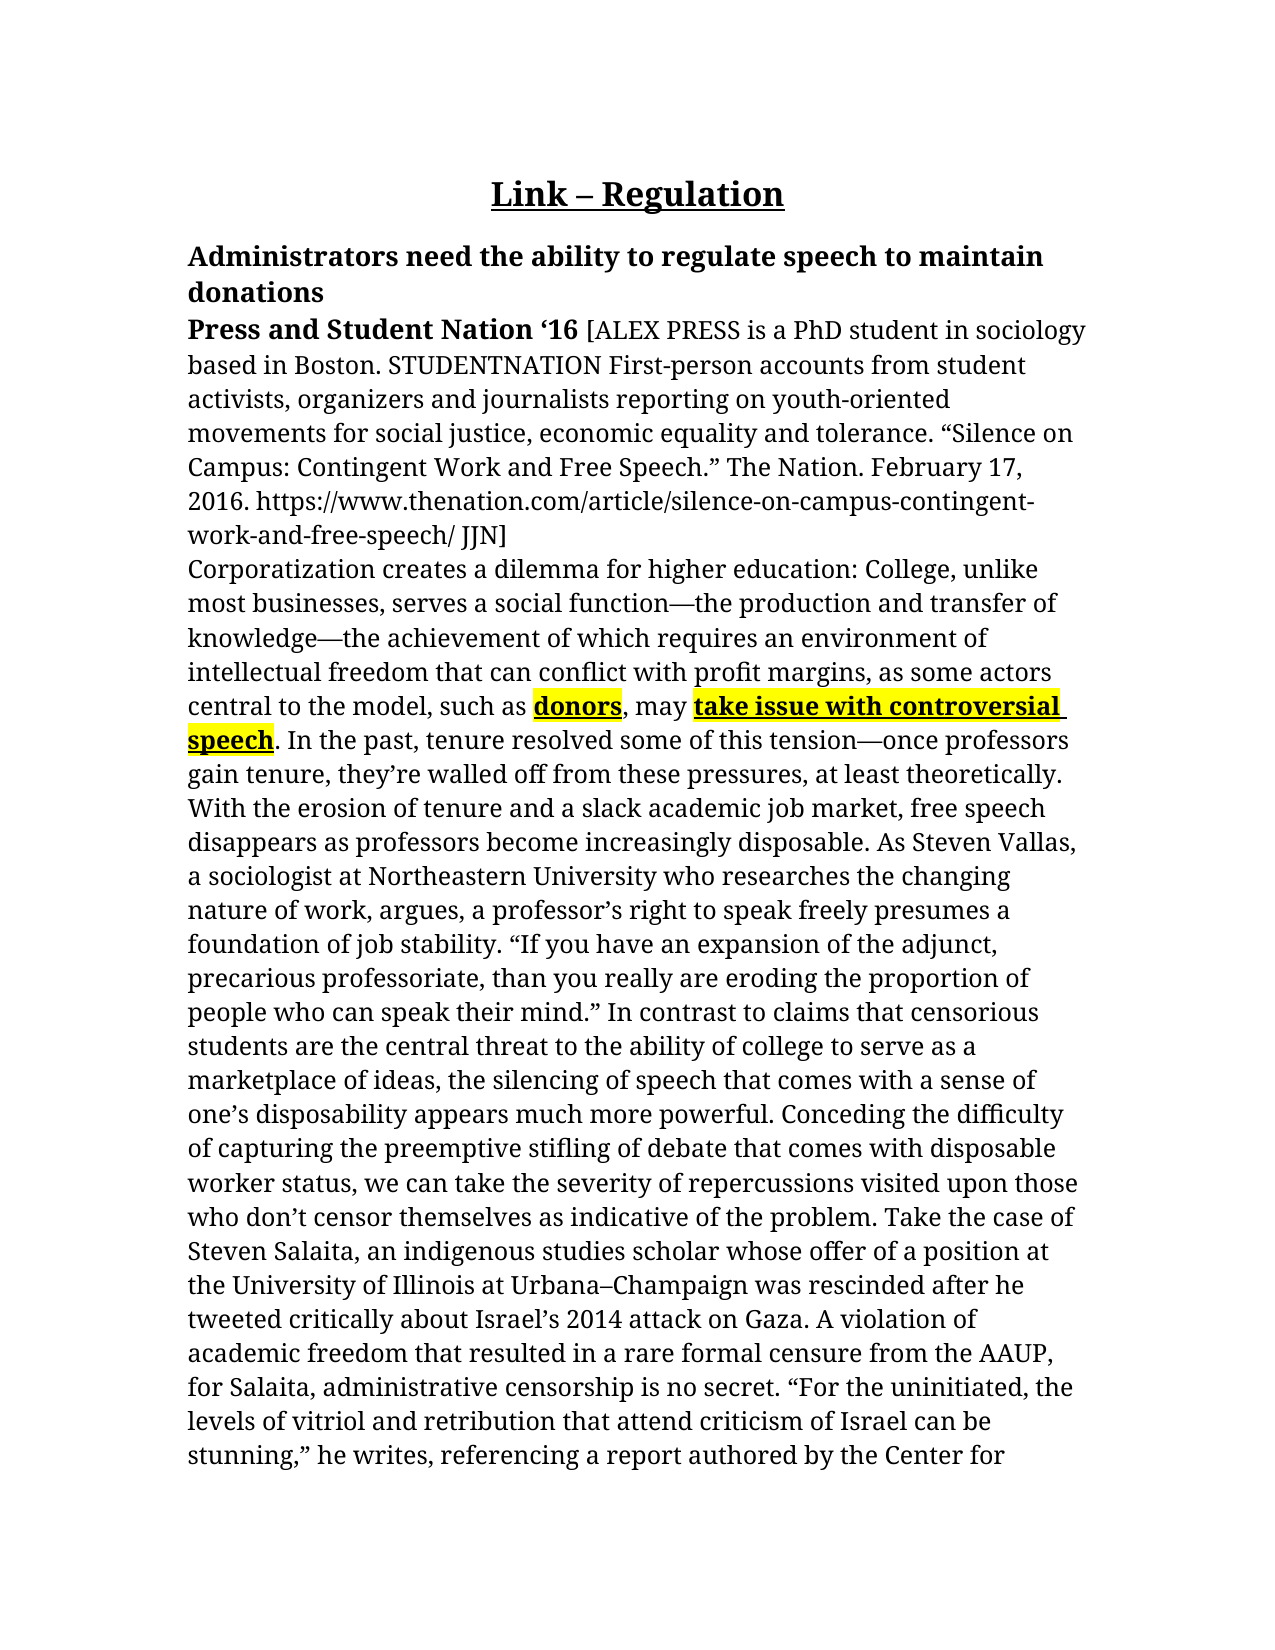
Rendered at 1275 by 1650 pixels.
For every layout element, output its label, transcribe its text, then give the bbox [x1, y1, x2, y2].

text Press and Student Nation ‘16 [ALEX PRESS is a PhD student in sociology based in Boston. STUDENTNATION First-person accounts from student activists, organizers and journalists reporting on youth-oriented movements for social justice, economic equality and tolerance. “Silence on Campus: Contingent Work and Free Speech.” The Nation. February 17, 2016. https://www.thenation.com/article/silence-on-campus-contingent-work-and-free-speech/ JJN] [187, 311, 1087, 552]
subtitle Link – Regulation [187, 171, 1087, 216]
subtitle Administrators need the ability to regulate speech to maintain donations [187, 237, 1087, 311]
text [187, 552, 1087, 1472]
